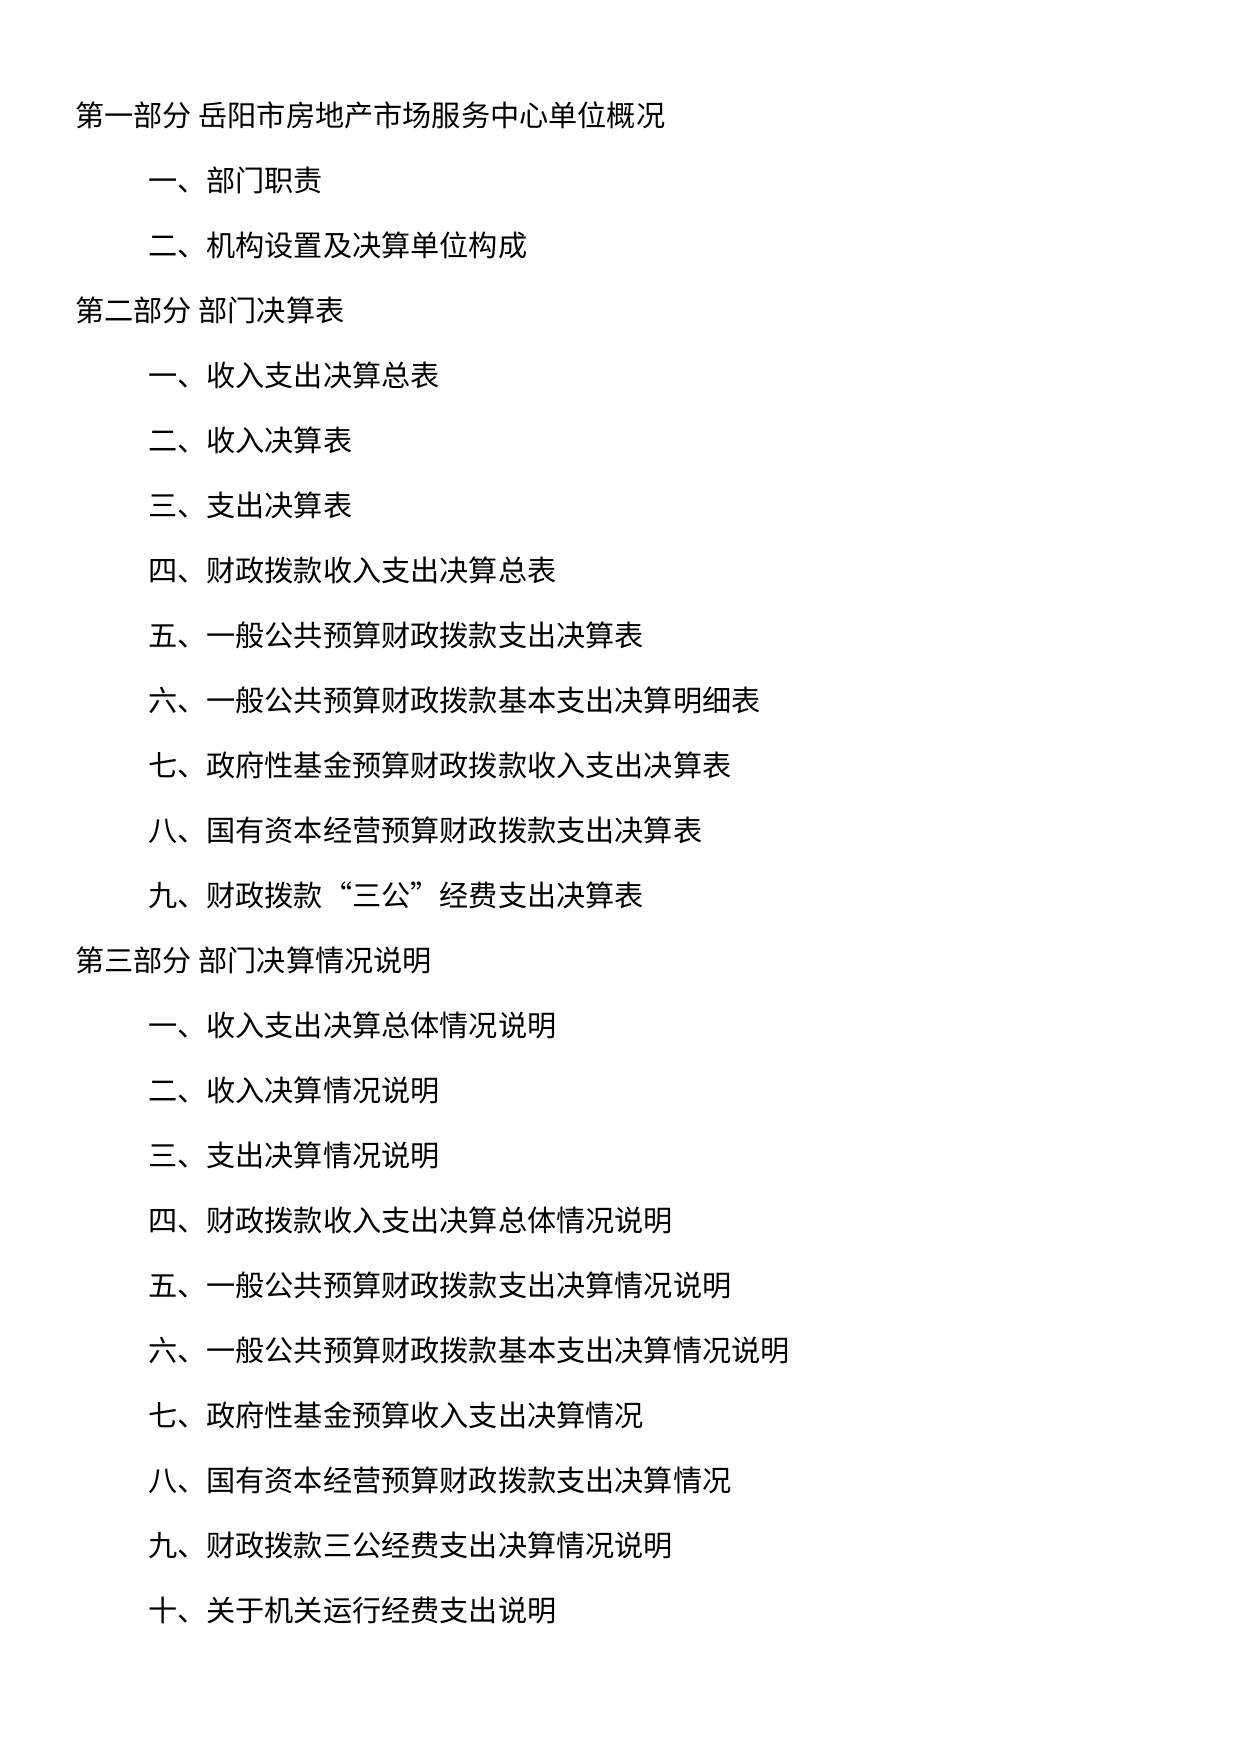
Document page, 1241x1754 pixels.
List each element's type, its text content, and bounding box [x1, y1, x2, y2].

text 八、国有资本经营预算财政拨款支出决算表 [75, 796, 1165, 861]
text 五、一般公共预算财政拨款支出决算表 [75, 601, 1165, 666]
text 第一部分 岳阳市房地产市场服务中心单位概况 [75, 81, 1165, 146]
text 一、收入支出决算总体情况说明 [75, 991, 1165, 1056]
text 七、政府性基金预算财政拨款收入支出决算表 [75, 731, 1165, 796]
text 五、一般公共预算财政拨款支出决算情况说明 [75, 1251, 1165, 1316]
text 二、机构设置及决算单位构成 [75, 211, 1165, 276]
text 一、收入支出决算总表 [75, 341, 1165, 406]
text 九、财政拨款“三公”经费支出决算表 [75, 861, 1165, 926]
text 一、部门职责 [75, 146, 1165, 211]
text 六、一般公共预算财政拨款基本支出决算明细表 [75, 666, 1165, 731]
text 三、支出决算情况说明 [75, 1121, 1165, 1186]
text 二、收入决算表 [75, 406, 1165, 471]
text 八、国有资本经营预算财政拨款支出决算情况 [75, 1446, 1165, 1511]
text 二、收入决算情况说明 [75, 1056, 1165, 1121]
text 六、一般公共预算财政拨款基本支出决算情况说明 [75, 1316, 1165, 1381]
text 四、财政拨款收入支出决算总表 [75, 536, 1165, 601]
text 三、支出决算表 [75, 471, 1165, 536]
text 第二部分 部门决算表 [75, 276, 1165, 341]
text 四、财政拨款收入支出决算总体情况说明 [75, 1186, 1165, 1251]
text 九、财政拨款三公经费支出决算情况说明 [75, 1511, 1165, 1576]
text 十、关于机关运行经费支出说明 [75, 1576, 1165, 1641]
text 第三部分 部门决算情况说明 [75, 926, 1165, 991]
text 七、政府性基金预算收入支出决算情况 [75, 1381, 1165, 1446]
